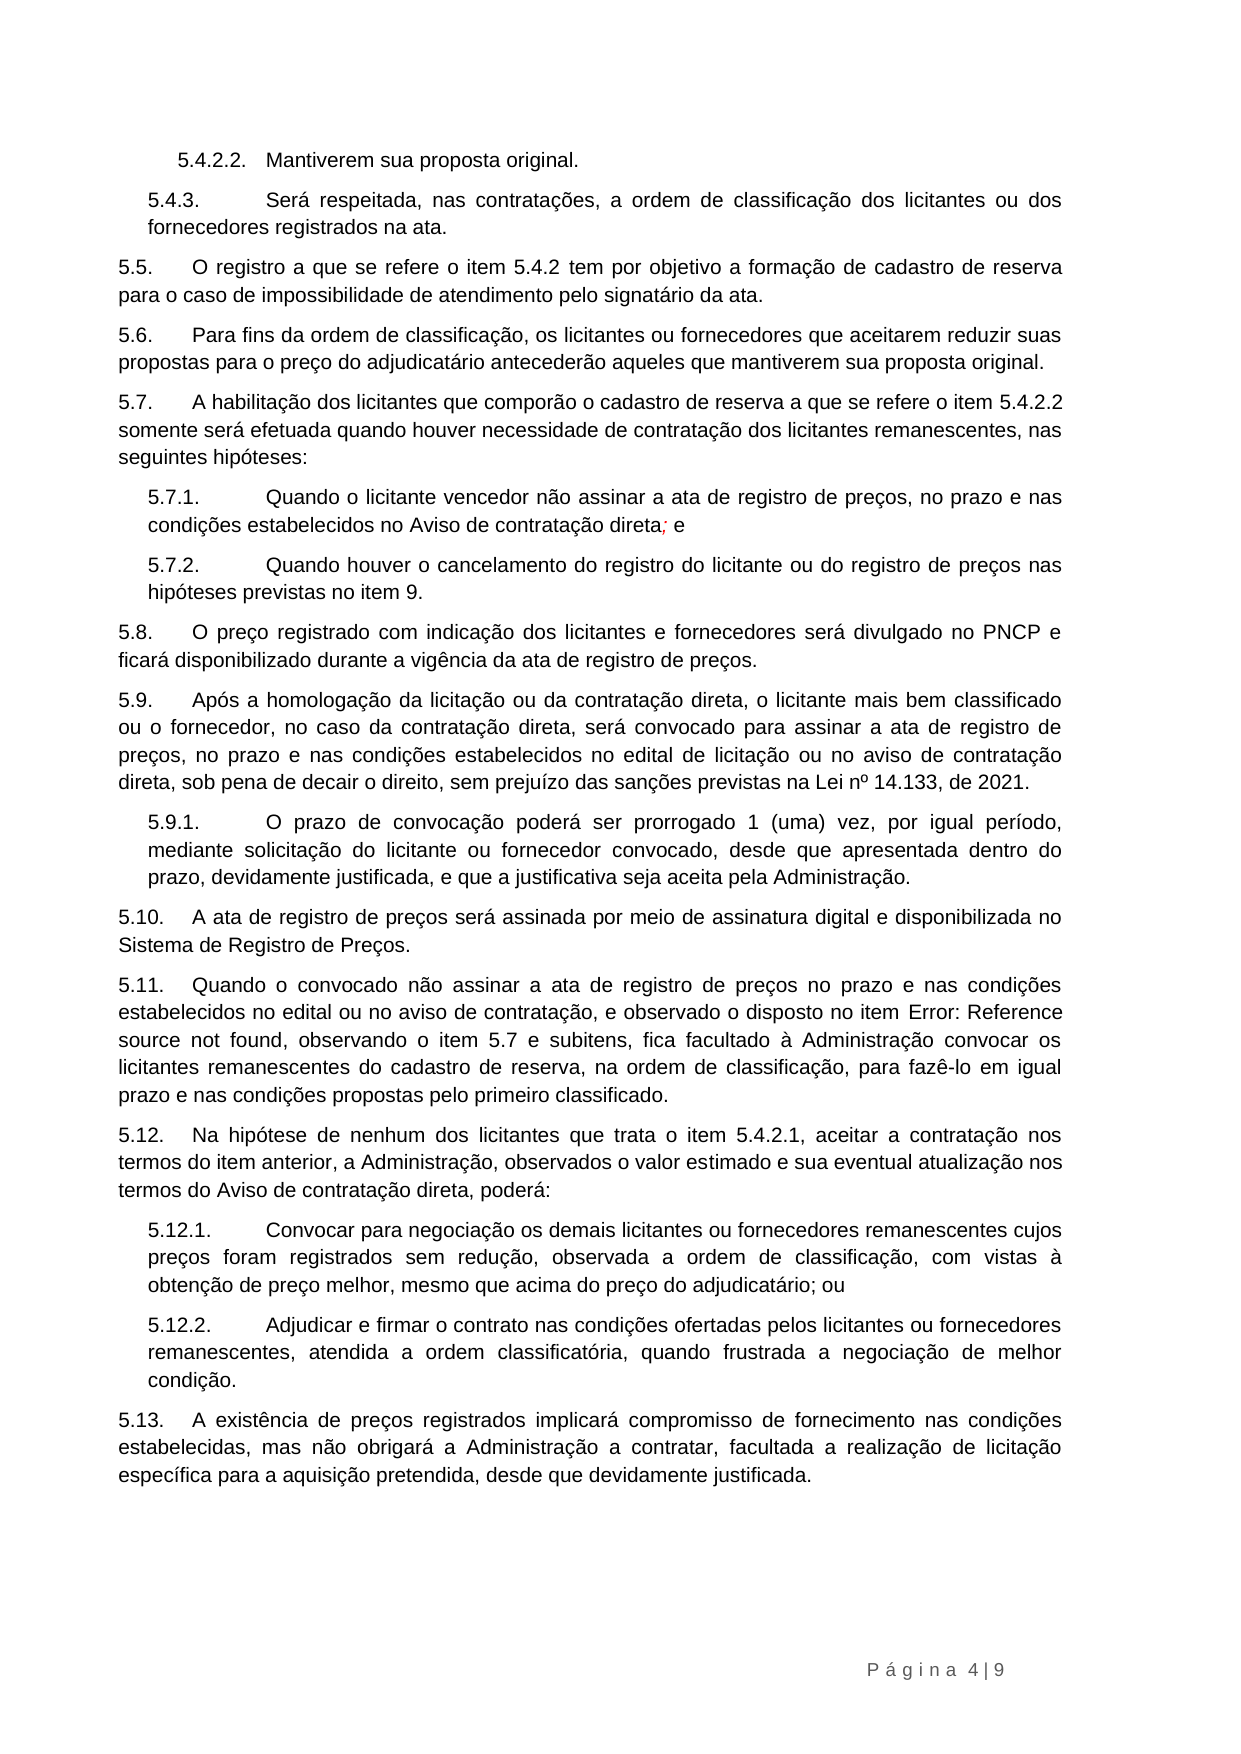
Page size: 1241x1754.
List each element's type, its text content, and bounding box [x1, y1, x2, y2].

text Será respeitada, nas contratações, a ordem de classificação dos licitantes ou dos fornecedores registrados na ata. [148, 188, 1063, 239]
text A habilitação dos licitantes que comporão o cadastro de reserva a que se refere o item 5.4.2.2 somente será efetuada quando houver necessidade de contratação dos licitantes remanescentes, nas seguintes hipóteses: [118, 390, 1063, 469]
text Adjudicar e firmar o contrato nas condições ofertadas pelos licitantes ou fornecedores remanescentes, atendida a ordem classificatória, quando frustrada a negociação de melhor condição. [148, 1313, 1063, 1392]
text Para fins da ordem de classificação, os licitantes ou fornecedores que aceitarem reduzir suas propostas para o preço do adjudicatário antecederão aqueles que mantiverem sua proposta original. [118, 323, 1063, 374]
text Após a homologação da licitação ou da contratação direta, o licitante mais bem classificado ou o fornecedor, no caso da contratação direta, será convocado para assinar a ata de registro de preços, no prazo e nas condições estabelecidos no edital de licitação ou no aviso de contratação direta, sob pena de decair o direito, sem prejuízo das sanções previstas na Lei nº 14.133, de 2021. [118, 688, 1063, 794]
text Na hipótese de nenhum dos licitantes que trata o item 5.4.2.1, aceitar a contratação nos termos do item anterior, a Administração, observados o valor estimado e sua eventual atualização nos termos do Aviso de contratação direta, poderá: [118, 1123, 1063, 1202]
text A existência de preços registrados implicará compromisso de fornecimento nas condições estabelecidas, mas não obrigará a Administração a contratar, facultada a realização de licitação específica para a aquisição pretendida, desde que devidamente justificada. [118, 1408, 1063, 1487]
text A ata de registro de preços será assinada por meio de assinatura digital e disponibilizada no Sistema de Registro de Preços. [118, 905, 1063, 957]
text O prazo de convocação poderá ser prorrogado 1 (uma) vez, por igual período, mediante solicitação do licitante ou fornecedor convocado, desde que apresentada dentro do prazo, devidamente justificada, e que a justificativa seja aceita pela Administração. [148, 810, 1063, 889]
text Mantiverem sua proposta original. [177, 148, 1063, 172]
text Quando o licitante vencedor não assinar a ata de registro de preços, no prazo e nas condições estabelecidos no Aviso de contratação direta; e [148, 485, 1063, 537]
text O registro a que se refere o item 5.4.2 tem por objetivo a formação de cadastro de reserva para o caso de impossibilidade de atendimento pelo signatário da ata. [118, 255, 1063, 307]
text Quando o convocado não assinar a ata de registro de preços no prazo e nas condições estabelecidos no edital ou no aviso de contratação, e observado o disposto no item 5.7, observando o item 5.7 e subitens, fica facultado à Administração convocar os licitantes remanescentes do cadastro de reserva, na ordem de classificação, para fazê-lo em igual prazo e nas condições propostas pelo primeiro classificado. [118, 973, 1063, 1107]
text Quando houver o cancelamento do registro do licitante ou do registro de preços nas hipóteses previstas no item 9. [148, 553, 1063, 604]
text O preço registrado com indicação dos licitantes e fornecedores será divulgado no PNCP e ficará disponibilizado durante a vigência da ata de registro de preços. [118, 620, 1063, 672]
text Convocar para negociação os demais licitantes ou fornecedores remanescentes cujos preços foram registrados sem redução, observada a ordem de classificação, com vistas à obtenção de preço melhor, mesmo que acima do preço do adjudicatário; ou [148, 1218, 1063, 1297]
